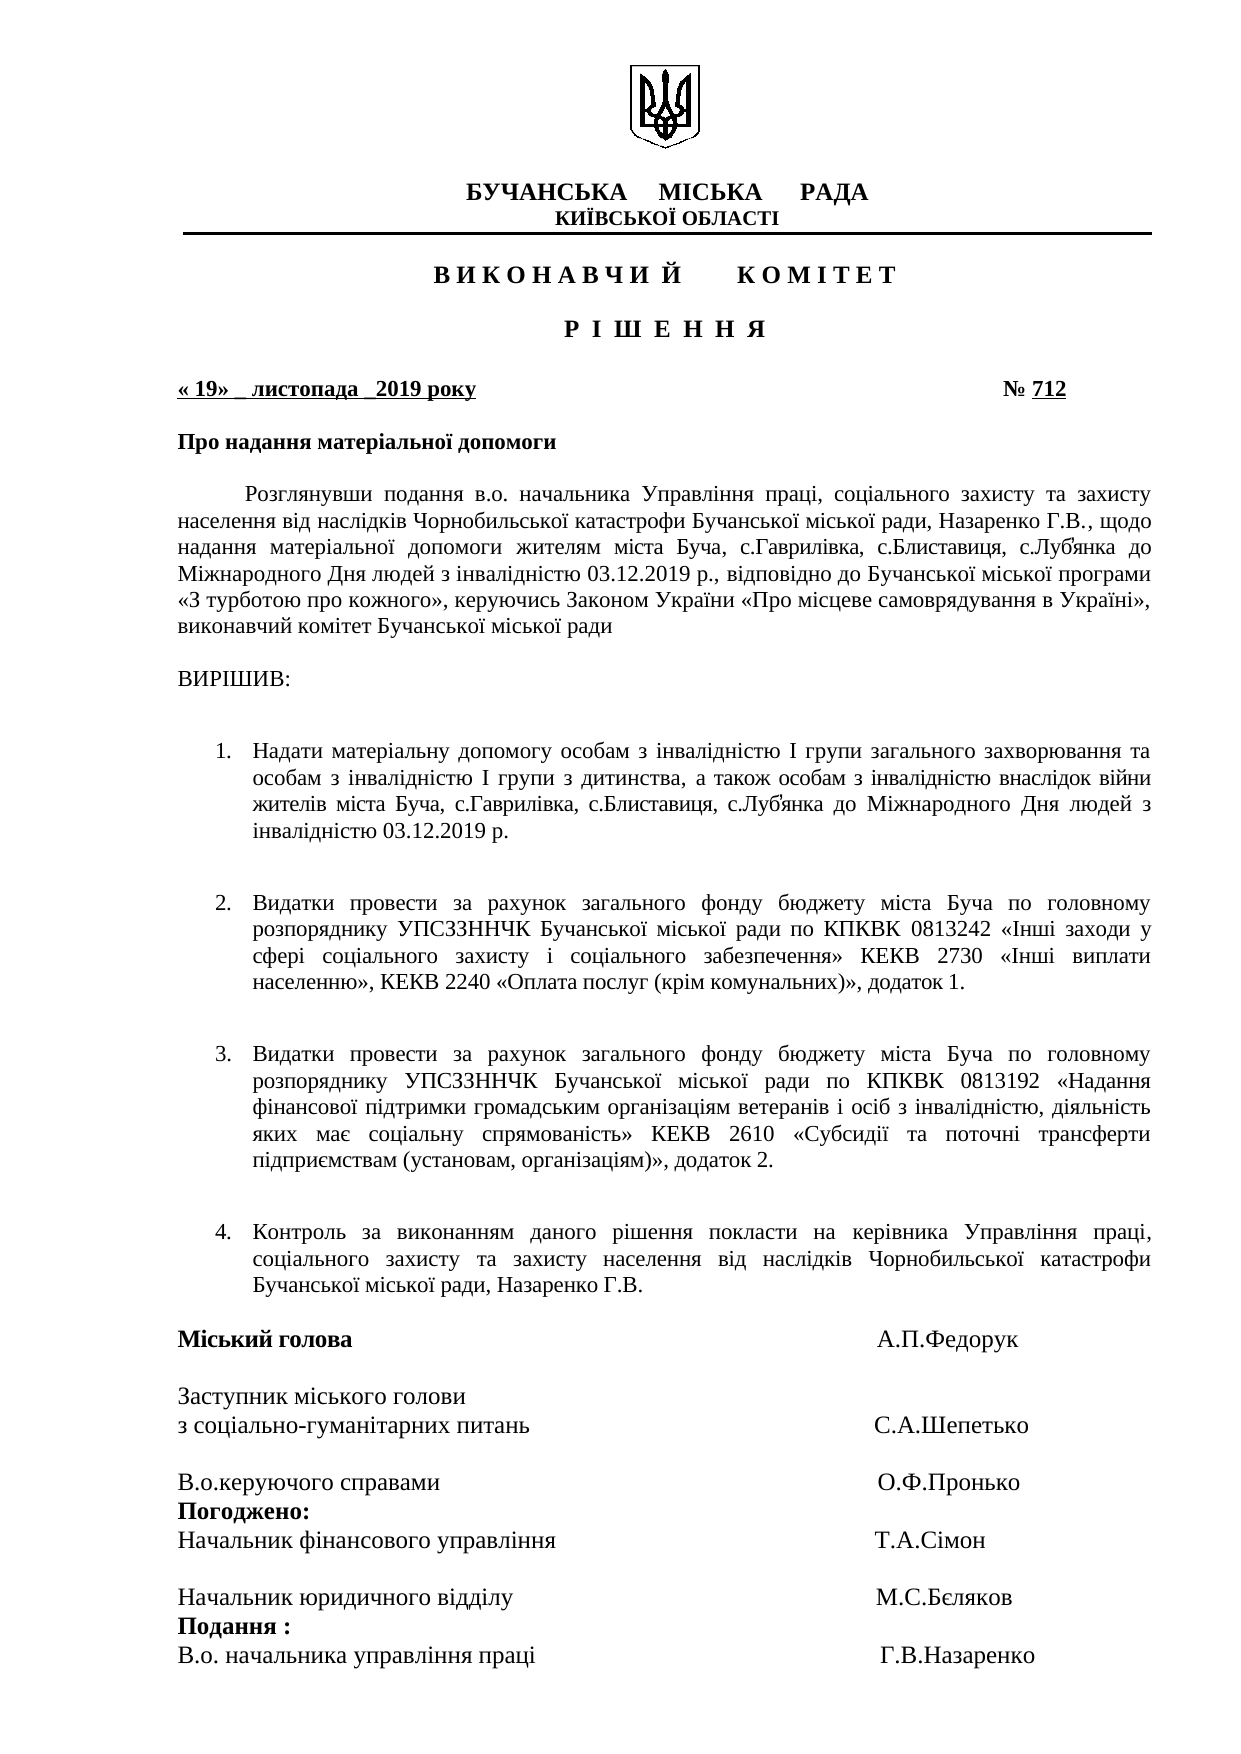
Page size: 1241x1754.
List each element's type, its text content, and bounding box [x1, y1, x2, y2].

text Начальник юридичного відділу М.С.Бєляков [177, 1582, 1152, 1611]
list Видатки провести за рахунок загального фонду бюджету міста Буча по головному розпоряднику УПСЗЗННЧК Бучанської міської ради по КПКВК 0813242 «Інші заходи у сфері соціального захисту і соціального забезпечення» КЕКВ 2730 «Інші виплати населенню», КЕКВ 2240 «Оплата послуг (крім комунальних)», додаток 1. [215, 889, 1152, 994]
text Про надання матеріальної допомоги [177, 428, 1152, 454]
text Погоджено: [177, 1496, 1152, 1525]
text Міський голова А.П.Федорук [177, 1324, 1152, 1352]
list Контроль за виконанням даного рішення покласти на керівника Управління праці, соціального захисту та захисту населення від наслідків Чорнобильської катастрофи Бучанської міської ради, Назаренко Г.В. [215, 1218, 1152, 1297]
subtitle КИЇВСЬКОЇ ОБЛАСТІ [183, 206, 1152, 232]
subtitle В И К О Н А В Ч И Й К О М І Т Е Т [177, 260, 1152, 289]
text Начальник фінансового управління Т.А.Сімон [177, 1525, 1152, 1554]
subtitle Р І Ш Е Н Н Я [177, 314, 1152, 342]
list Надати матеріальну допомогу особам з інвалідністю І групи загального захворювання та особам з інвалідністю І групи з дитинства, а також особам з інвалідністю внаслідок війни жителів міста Буча, с.Гаврилівка, с.Блиставиця, с.Луб̓янка до Міжнародного Дня людей з інвалідністю 03.12.2019 р. [215, 737, 1152, 843]
text « 19» _ листопада _2019 року № 712 [177, 375, 1152, 401]
list Видатки провести за рахунок загального фонду бюджету міста Буча по головному розпоряднику УПСЗЗННЧК Бучанської міської ради по КПКВК 0813192 «Надання фінансової підтримки громадським організаціям ветеранів і осіб з інвалідністю, діяльність яких має соціальну спрямованість» КЕКВ 2610 «Субсидії та поточні трансферти підприємствам (установам, організаціям)», додаток 2. [215, 1041, 1152, 1172]
text ВИРІШИВ: [177, 665, 1152, 691]
text В.о. начальника управління праці Г.В.Назаренко [177, 1640, 1152, 1669]
text В.о.керуючого справами О.Ф.Пронько [177, 1467, 1152, 1496]
text Заступник міського голови [177, 1381, 1152, 1410]
text Подання : [177, 1611, 1152, 1640]
text Розглянувши подання в.о. начальника Управління праці, соціального захисту та захисту населення від наслідків Чорнобильської катастрофи Бучанської міської ради, Назаренко Г.В., щодо надання матеріальної допомоги жителям міста Буча, с.Гаврилівка, с.Блиставиця, с.Луб̓янка до Міжнародного Дня людей з інвалідністю 03.12.2019 р., відповідно до Бучанської міської програми «З турботою про кожного», керуючись Законом України «Про місцеве самоврядування в Україні», виконавчий комітет Бучанської міської ради [177, 481, 1152, 639]
text БУЧАНСЬКА МІСЬКА РАДА [183, 177, 1152, 206]
text з соціально-гуманітарних питань С.А.Шепетько [177, 1410, 1152, 1439]
